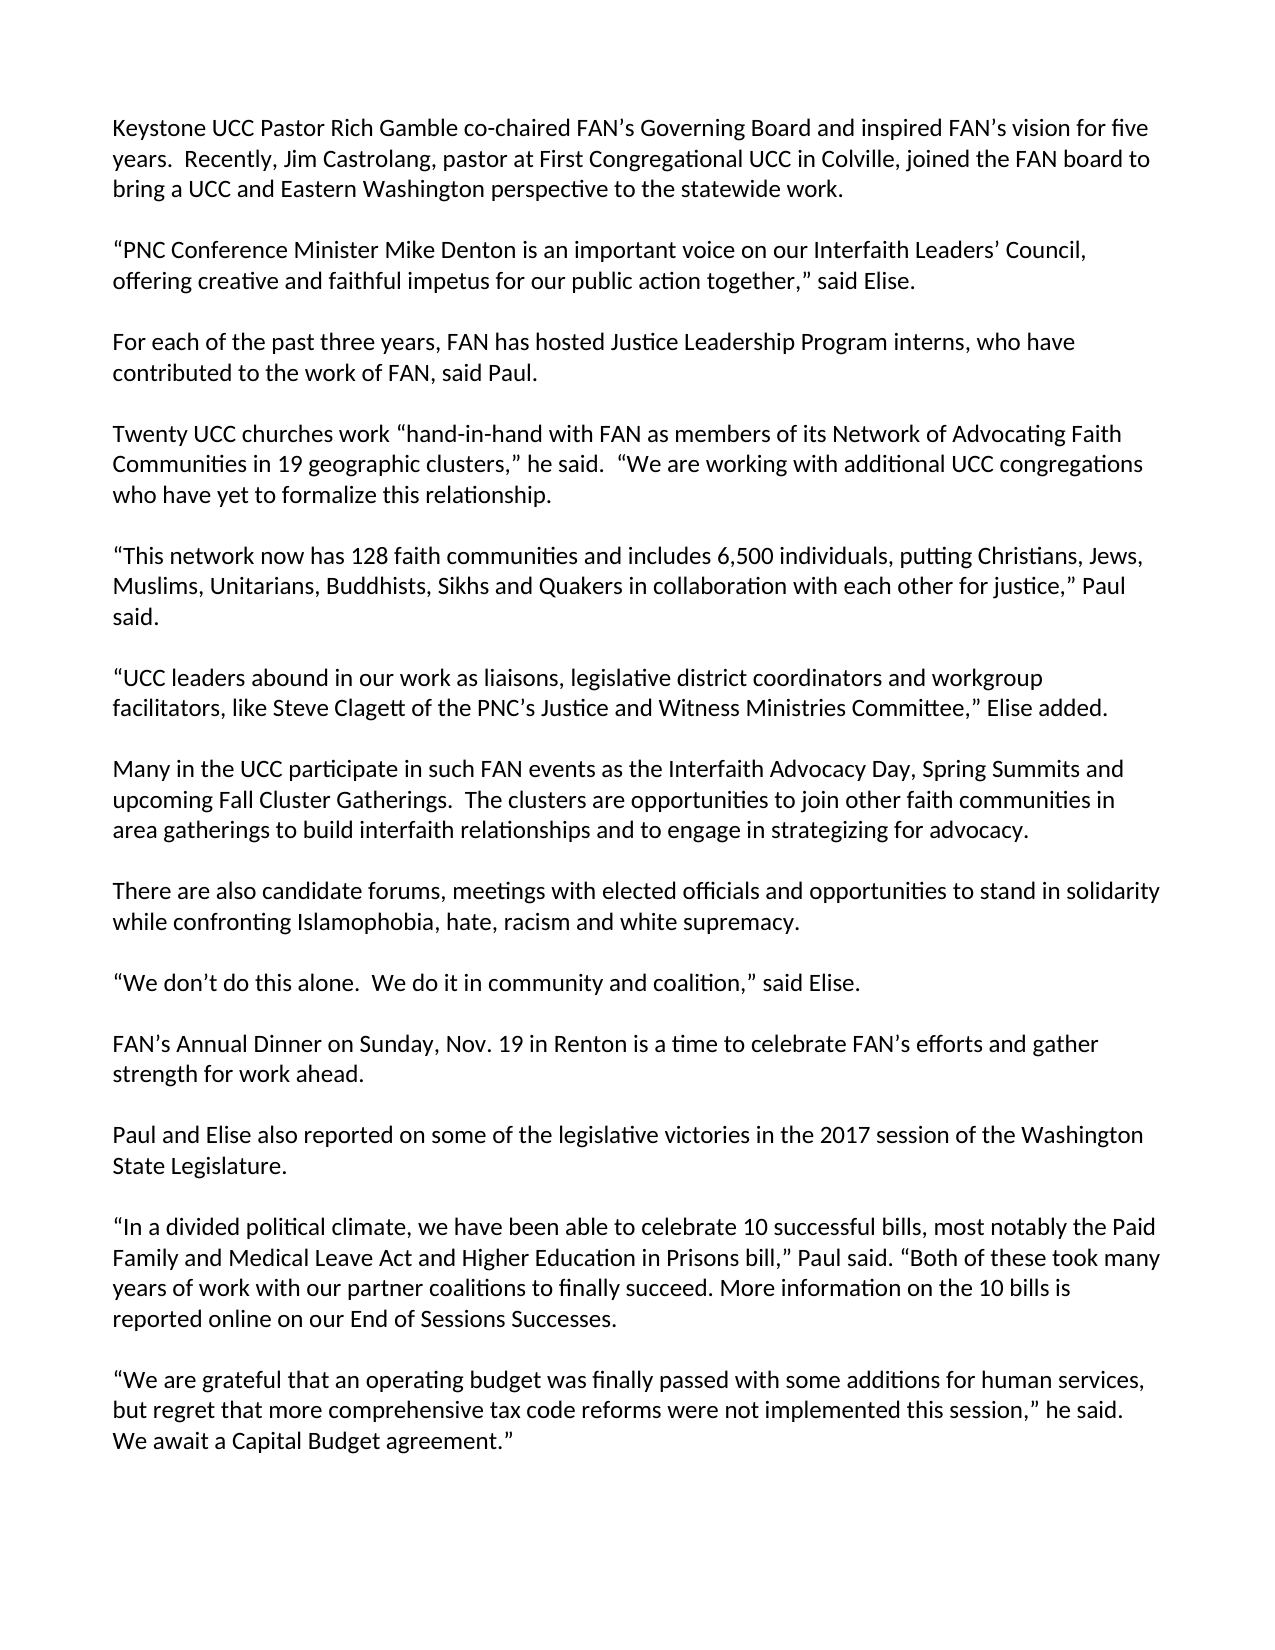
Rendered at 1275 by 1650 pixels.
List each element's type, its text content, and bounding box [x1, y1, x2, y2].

text For each of the past three years, FAN has hosted Justice Leadership Program interns, who have contributed to the work of FAN, said Paul. [112, 326, 1162, 387]
text Keystone UCC Pastor Rich Gamble co-chaired FAN’s Governing Board and inspired FAN’s vision for five years. Recently, Jim Castrolang, pastor at First Congregational UCC in Colville, joined the FAN board to bring a UCC and Eastern Washington perspective to the statewide work. [112, 112, 1162, 204]
text “This network now has 128 faith communities and includes 6,500 individuals, putting Christians, Jews, Muslims, Unitarians, Buddhists, Sikhs and Quakers in collaboration with each other for justice,” Paul said. [112, 540, 1162, 631]
text “We don’t do this alone. We do it in community and coalition,” said Elise. [112, 967, 1162, 998]
text Twenty UCC churches work “hand-in-hand with FAN as members of its Network of Advocating Faith Communities in 19 geographic clusters,” he said. “We are working with additional UCC congregations who have yet to formalize this relationship. [112, 418, 1162, 509]
text “In a divided political climate, we have been able to celebrate 10 successful bills, most notably the Paid Family and Medical Leave Act and Higher Education in Prisons bill,” Paul said. “Both of these took many years of work with our partner coalitions to finally succeed. More information on the 10 bills is reported online on our End of Sessions Successes. [112, 1211, 1162, 1333]
text “UCC leaders abound in our work as liaisons, legislative district coordinators and workgroup facilitators, like Steve Clagett of the PNC’s Justice and Witness Ministries Committee,” Elise added. [112, 662, 1162, 723]
text FAN’s Annual Dinner on Sunday, Nov. 19 in Renton is a time to celebrate FAN’s efforts and gather strength for work ahead. [112, 1028, 1162, 1089]
text There are also candidate forums, meetings with elected officials and opportunities to stand in solidarity while confronting Islamophobia, hate, racism and white supremacy. [112, 876, 1162, 937]
text Many in the UCC participate in such FAN events as the Interfaith Advocacy Day, Spring Summits and upcoming Fall Cluster Gatherings. The clusters are opportunities to join other faith communities in area gatherings to build interfaith relationships and to engage in strategizing for advocacy. [112, 753, 1162, 845]
text “We are grateful that an operating budget was finally passed with some additions for human services, but regret that more comprehensive tax code reforms were not implemented this session,” he said. We await a Capital Budget agreement.” [112, 1364, 1162, 1455]
text “PNC Conference Minister Mike Denton is an important voice on our Interfaith Leaders’ Council, offering creative and faithful impetus for our public action together,” said Elise. [112, 234, 1162, 296]
text Paul and Elise also reported on some of the legislative victories in the 2017 session of the Washington State Legislature. [112, 1120, 1162, 1181]
